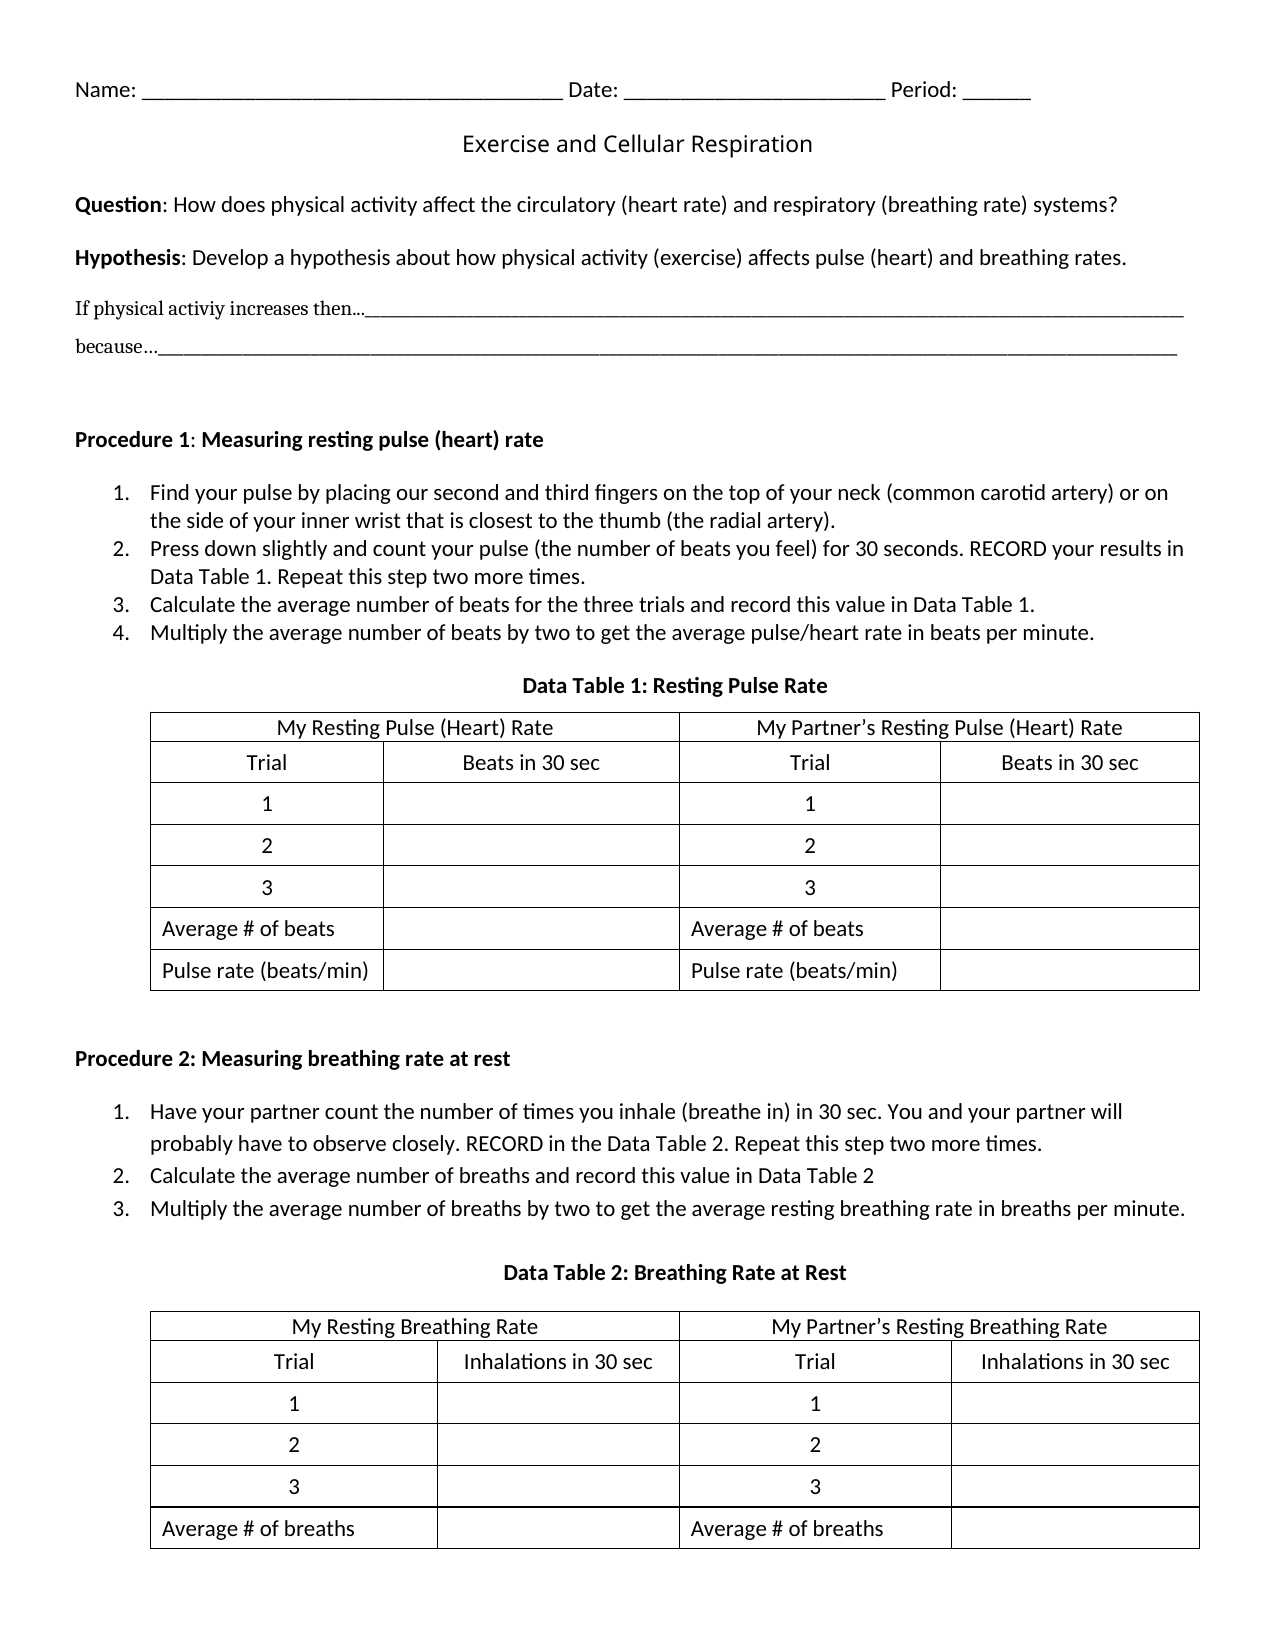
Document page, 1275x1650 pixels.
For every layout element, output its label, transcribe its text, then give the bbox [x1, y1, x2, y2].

table_cell [438, 1383, 679, 1423]
table_cell [941, 908, 1199, 948]
table_cell Trial [680, 742, 940, 782]
table_cell Trial [151, 742, 383, 782]
list Calculate the average number of breaths and record this value in Data Table 2 [112, 1162, 1200, 1189]
table_cell 2 [680, 825, 940, 865]
table_cell Average # of breaths [151, 1508, 437, 1548]
table_cell Average # of beats [680, 908, 940, 948]
table_header My Partner’s Resting Pulse (Heart) Rate [680, 713, 1199, 741]
table_cell 3 [151, 1466, 437, 1506]
table_cell [941, 783, 1199, 824]
table_header My Resting Pulse (Heart) Rate [151, 713, 679, 741]
table_cell [952, 1466, 1199, 1506]
table_cell Inhalations in 30 sec [438, 1341, 679, 1382]
table_cell Inhalations in 30 sec [952, 1341, 1199, 1382]
table_cell 2 [151, 825, 383, 865]
list Find your pulse by placing our second and third fingers on the top of your neck (common carotid artery) or on the side of your inner wrist that is closest to the thumb (the radial artery). [112, 478, 1200, 534]
table_cell [438, 1424, 679, 1465]
text Hypothesis: Develop a hypothesis about how physical activity (exercise) affects pulse (heart) and breathing rates. [75, 243, 1200, 272]
list Procedure 2: Measuring breathing rate at rest [75, 1044, 1200, 1072]
table_header My Partner’s Resting Breathing Rate [680, 1312, 1199, 1340]
text Exercise and Cellular Respiration [75, 128, 1200, 159]
text Question: How does physical activity affect the circulatory (heart rate) and respiratory (breathing rate) systems? [75, 191, 1200, 218]
text because…________________________________________________________________________________________________________________________ [75, 332, 1200, 359]
table_cell Beats in 30 sec [384, 742, 679, 782]
table_cell 2 [680, 1424, 951, 1465]
table_cell Beats in 30 sec [941, 742, 1199, 782]
table_cell 1 [151, 1383, 437, 1423]
table_cell [952, 1424, 1199, 1465]
text Data Table 1: Resting Pulse Rate [150, 671, 1200, 699]
table_cell 2 [151, 1424, 437, 1465]
table_cell [384, 866, 679, 907]
table_cell Pulse rate (beats/min) [680, 950, 940, 990]
list Press down slightly and count your pulse (the number of beats you feel) for 30 seconds. RECORD your results in Data Table 1. Repeat this step two more times. [112, 534, 1200, 590]
table_cell [952, 1383, 1199, 1423]
table_cell 1 [680, 783, 940, 824]
table_cell [384, 783, 679, 824]
table_cell [941, 825, 1199, 865]
table_cell 3 [151, 866, 383, 907]
table_cell 1 [680, 1383, 951, 1423]
table_cell Trial [680, 1341, 951, 1382]
table_cell 3 [680, 1466, 951, 1506]
table_cell [384, 825, 679, 865]
table_cell 3 [680, 866, 940, 907]
list Data Table 2: Breathing Rate at Rest [150, 1258, 1200, 1286]
table_cell [438, 1508, 679, 1548]
table_cell Pulse rate (beats/min) [151, 950, 383, 990]
table_cell [952, 1508, 1199, 1548]
table_cell 1 [151, 783, 383, 824]
table_cell Trial [151, 1341, 437, 1382]
table_cell [438, 1466, 679, 1506]
table_cell Average # of beats [151, 908, 383, 948]
table_cell [384, 950, 679, 990]
table_cell Average # of breaths [680, 1508, 951, 1548]
table_header My Resting Breathing Rate [151, 1312, 679, 1340]
list Multiply the average number of beats by two to get the average pulse/heart rate in beats per minute. [112, 618, 1200, 646]
table_cell [941, 950, 1199, 990]
text Name: _____________________________________ Date: _______________________ Period: ______ [75, 75, 1200, 103]
list Multiply the average number of breaths by two to get the average resting breathing rate in breaths per minute. [112, 1194, 1200, 1222]
list Have your partner count the number of times you inhale (breathe in) in 30 sec. You and your partner will probably have to observe closely. RECORD in the Data Table 2. Repeat this step two more times. [112, 1097, 1200, 1157]
text Procedure 1: Measuring resting pulse (heart) rate [75, 425, 1200, 453]
text If physical activiy increases then...__________________________________________________________________________________________________________ [75, 297, 1200, 321]
table_cell [941, 866, 1199, 907]
table_cell [384, 908, 679, 948]
list Calculate the average number of beats for the three trials and record this value in Data Table 1. [112, 590, 1200, 618]
